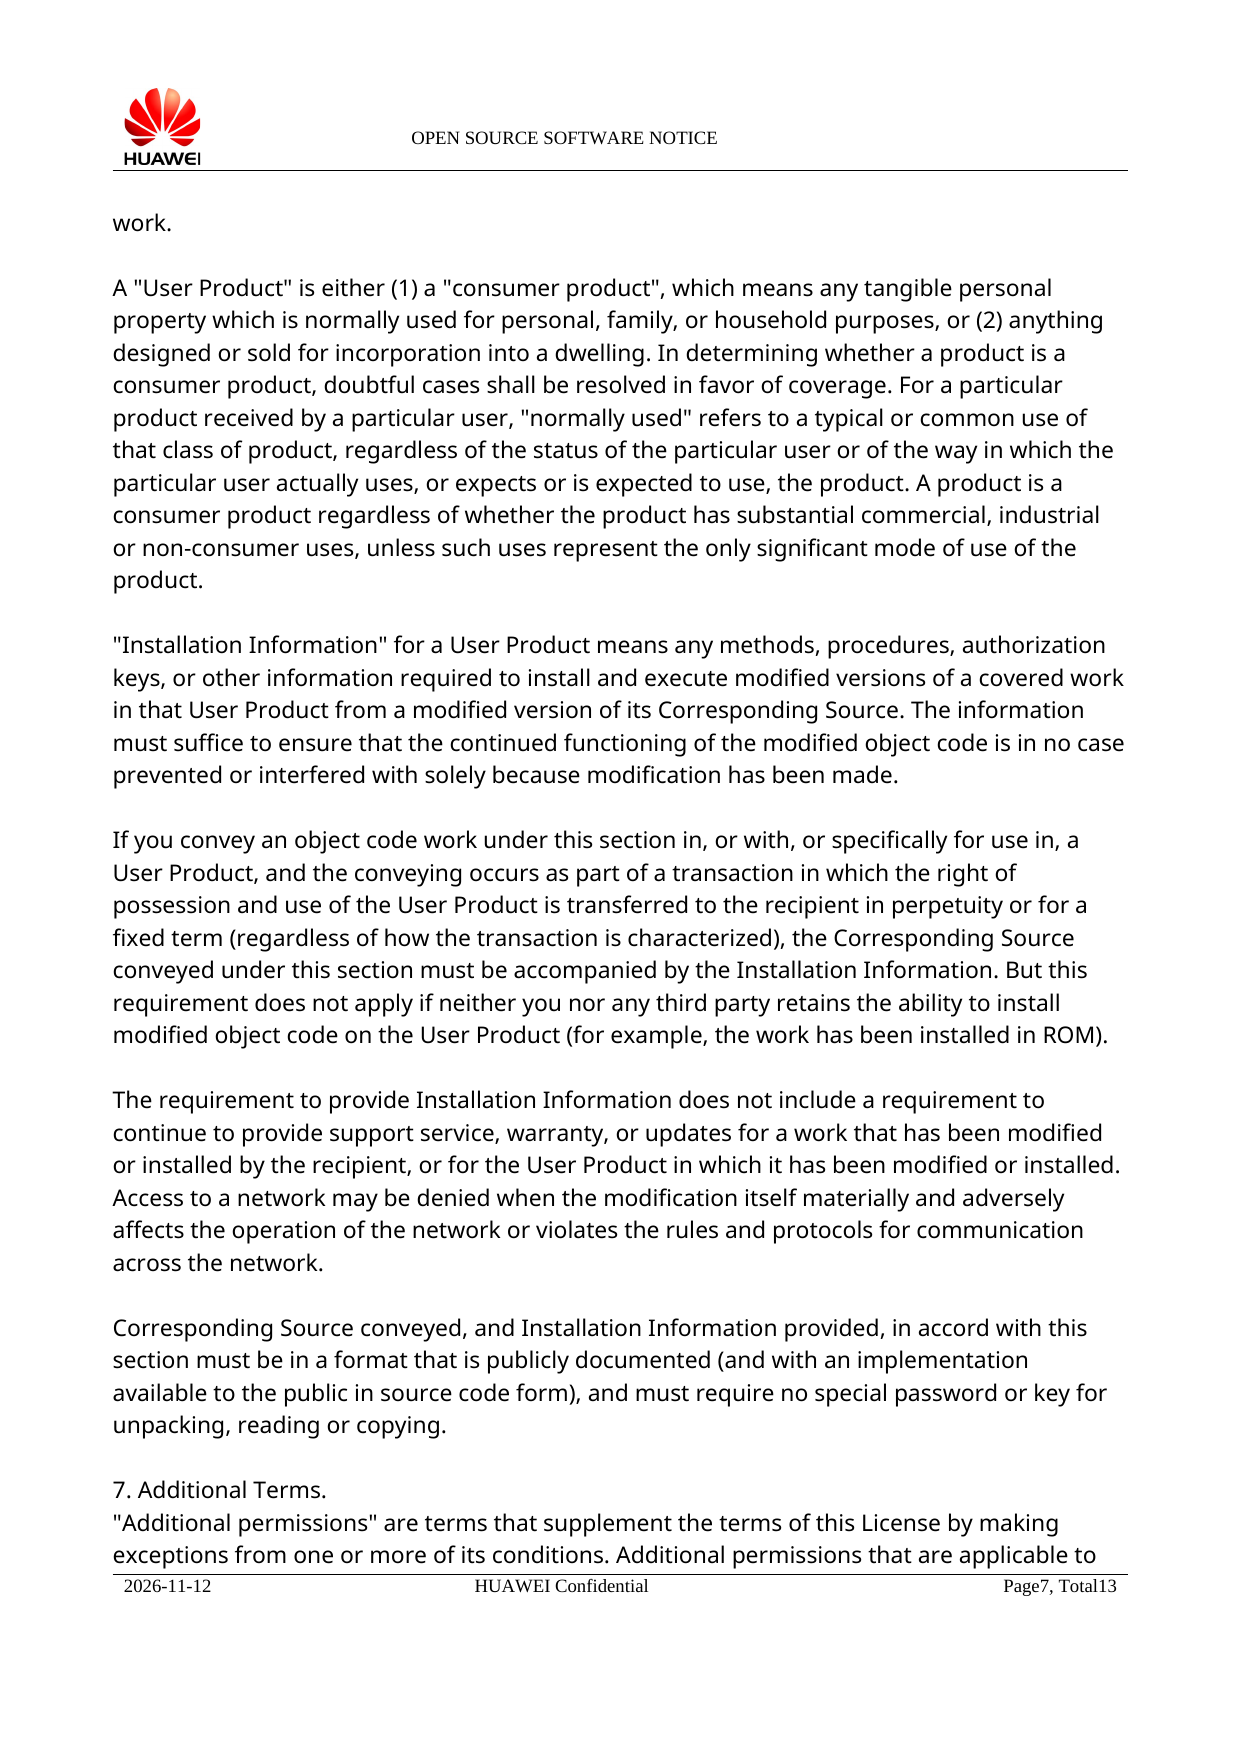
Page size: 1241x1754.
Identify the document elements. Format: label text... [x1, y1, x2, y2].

picture [124, 88, 201, 165]
text The requirement to provide Installation Information does not include a requirement to continue to provide support service, warranty, or updates for a work that has been modified or installed by the recipient, or for the User Product in which it has been modified or installed. Access to a network may be denied when the modification itself materially and adversely affects the operation of the network or violates the rules and protocols for communication across the network. [112, 1084, 1128, 1279]
text 7. Additional Terms. [112, 1474, 1128, 1506]
text Corresponding Source conveyed, and Installation Information provided, in accord with this section must be in a format that is publicly documented (and with an implementation available to the public in source code form), and must require no special password or key for unpacking, reading or copying. [112, 1311, 1128, 1441]
text "Installation Information" for a User Product means any methods, procedures, authorization keys, or other information required to install and execute modified versions of a covered work in that User Product from a modified version of its Corresponding Source. The information must suffice to ensure that the continued functioning of the modified object code is in no case prevented or interfered with solely because modification has been made. [112, 629, 1128, 791]
text If you convey an object code work under this section in, or with, or specifically for use in, a User Product, and the conveying occurs as part of a transaction in which the right of possession and use of the User Product is transferred to the recipient in perpetuity or for a fixed term (regardless of how the transaction is characterized), the Corresponding Source conveyed under this section must be accompanied by the Installation Information. But this requirement does not apply if neither you nor any third party retains the ability to install modified object code on the User Product (for example, the work has been installed in ROM). [112, 824, 1128, 1051]
text A "User Product" is either (1) a "consumer product", which means any tangible personal property which is normally used for personal, family, or household purposes, or (2) anything designed or sold for incorporation into a dwelling. In determining whether a product is a consumer product, doubtful cases shall be resolved in favor of coverage. For a particular product received by a particular user, "normally used" refers to a typical or common use of that class of product, regardless of the status of the particular user or of the way in which the particular user actually uses, or expects or is expected to use, the product. A product is a consumer product regardless of whether the product has substantial commercial, industrial or non-consumer uses, unless such uses represent the only significant mode of use of the product. [112, 271, 1128, 596]
